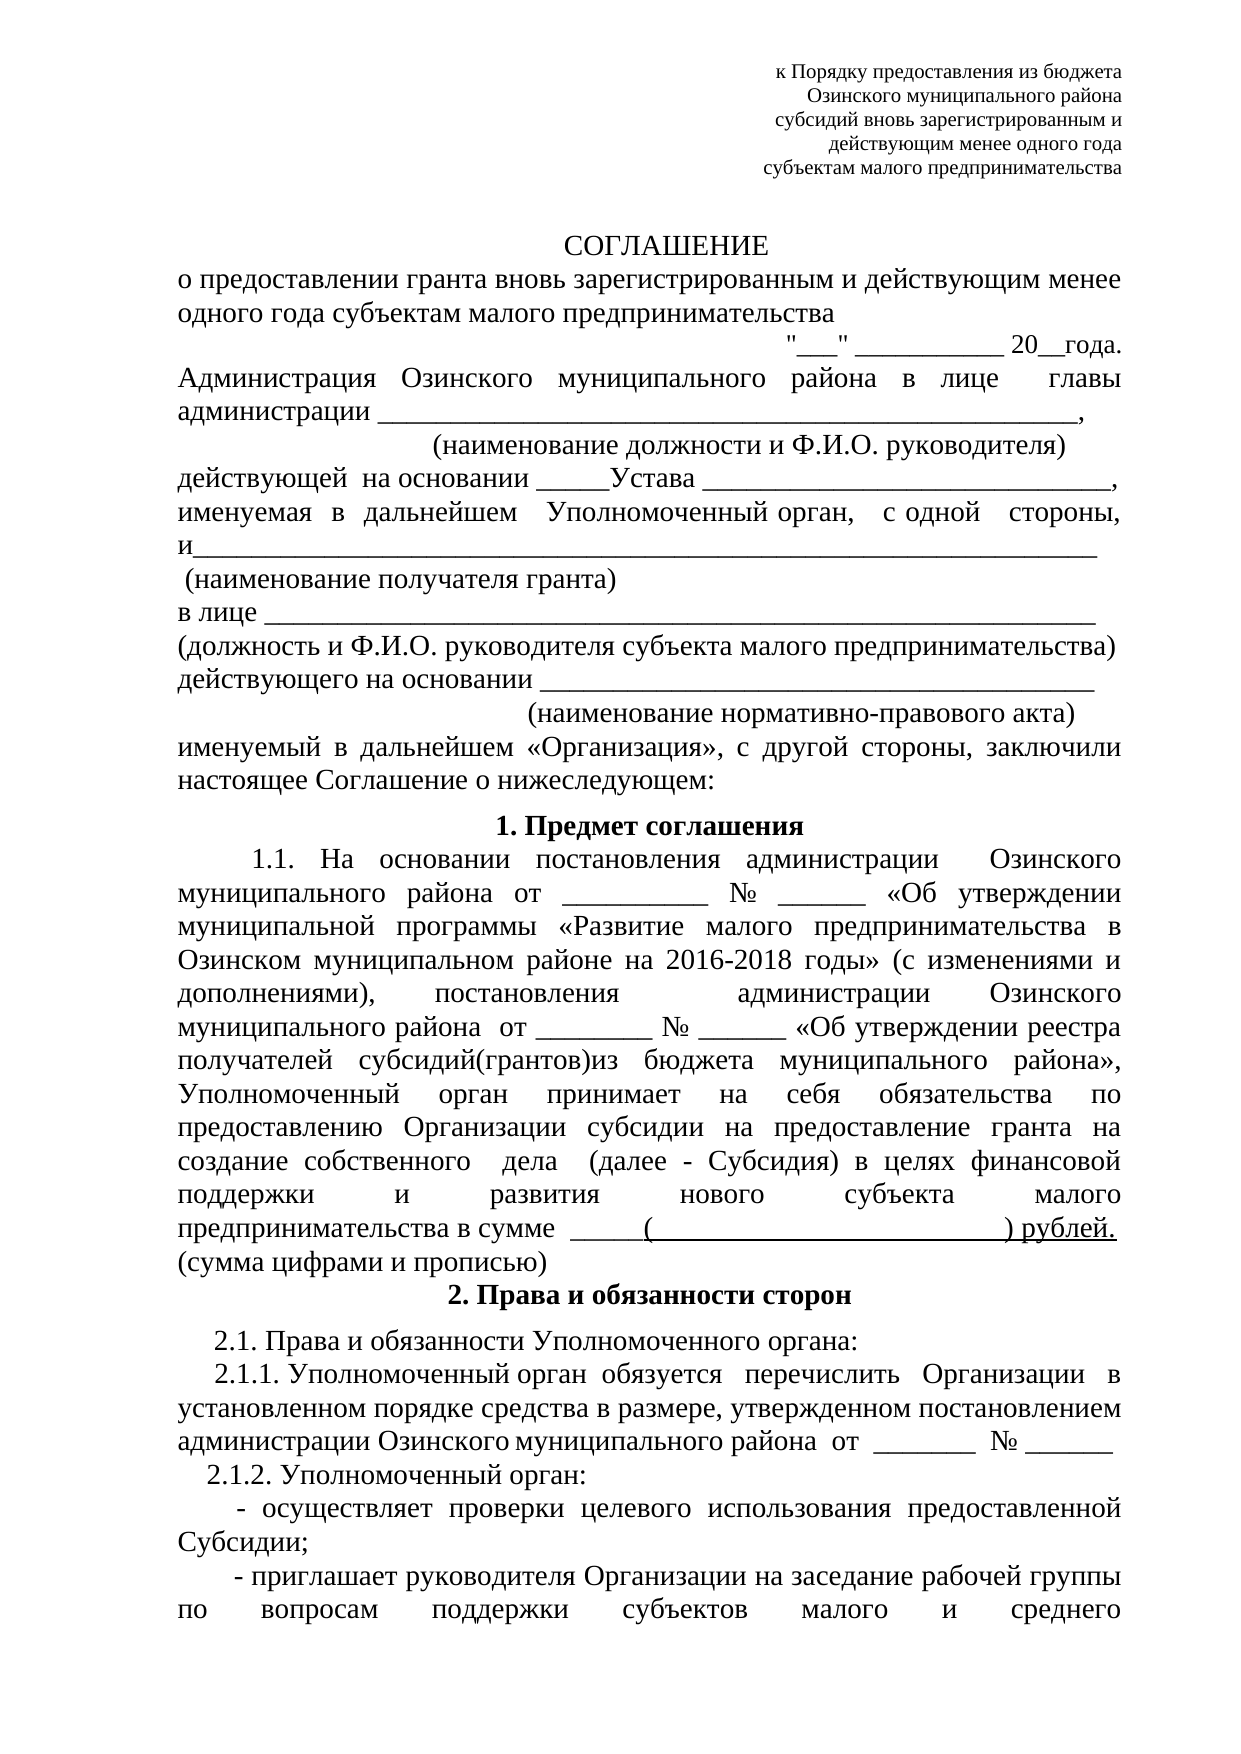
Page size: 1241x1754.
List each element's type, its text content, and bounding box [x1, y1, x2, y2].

text (наименование получателя гранта) [177, 561, 1122, 594]
text действующей на основании _____Устава ____________________________, [177, 460, 1122, 494]
text 1.1. На основании постановления администрации Озинского муниципального района от __________ № ______ «Об утверждении муниципальной программы «Развитие малого предпринимательства в Озинском муниципальном районе на 2016-2018 годы» (с изменениями и дополнениями), постановления администрации Озинского муниципального района от ________ № ______ «Об утверждении реестра получателей субсидий(грантов)из бюджета муниципального района», Уполномоченный орган принимает на себя обязательства по предоставлению Организации субсидии на предоставление гранта на создание собственного дела (далее - Субсидия) в целях финансовой поддержки и развития нового субъекта малого предпринимательства в сумме _____( ) рублей. (сумма цифрами и прописью) [177, 841, 1122, 1277]
text Администрация Озинского муниципального района в лице главы администрации ________________________________________________, [177, 360, 1122, 427]
text (наименование нормативно-правового акта) [177, 695, 1122, 729]
text к Порядку предоставления из бюджета [177, 59, 1122, 83]
text "___" ___________ 20__года. [177, 328, 1122, 360]
text СОГЛАШЕНИЕ [177, 228, 1122, 261]
text (наименование должности и Ф.И.О. руководителя) [177, 427, 1122, 460]
text субсидий вновь зарегистрированным и [177, 107, 1122, 131]
text о предоставлении гранта вновь зарегистрированным и действующим менее одного года субъектам малого предпринимательства [177, 261, 1122, 328]
text субъектам малого предпринимательства [177, 155, 1122, 179]
text - осуществляет проверки целевого использования предоставленной Субсидии; [177, 1491, 1122, 1558]
text 2.1.2. Уполномоченный орган: [177, 1457, 1122, 1491]
text 2. Права и обязанности сторон [177, 1277, 1122, 1311]
text именуемая в дальнейшем Уполномоченный орган, с одной стороны, и______________________________________________________________ [177, 494, 1122, 561]
text именуемый в дальнейшем «Организация», с другой стороны, заключили настоящее Соглашение о нижеследующем: [177, 729, 1122, 796]
text Озинского муниципального района [177, 83, 1122, 107]
text 2.1.1. Уполномоченный орган обязуется перечислить Организации в установленном порядке средства в размере, утвержденном постановлением администрации Озинского муниципального района от _______ № ______ [177, 1356, 1122, 1457]
text действующего на основании ______________________________________ [177, 662, 1122, 695]
text 2.1. Права и обязанности Уполномоченного органа: [177, 1323, 1122, 1356]
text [177, 1558, 1122, 1625]
text в лице _________________________________________________________ [177, 594, 1122, 628]
text 1. Предмет соглашения [177, 808, 1122, 841]
text действующим менее одного года [177, 131, 1122, 155]
text (должность и Ф.И.О. руководителя субъекта малого предпринимательства) [177, 628, 1122, 662]
